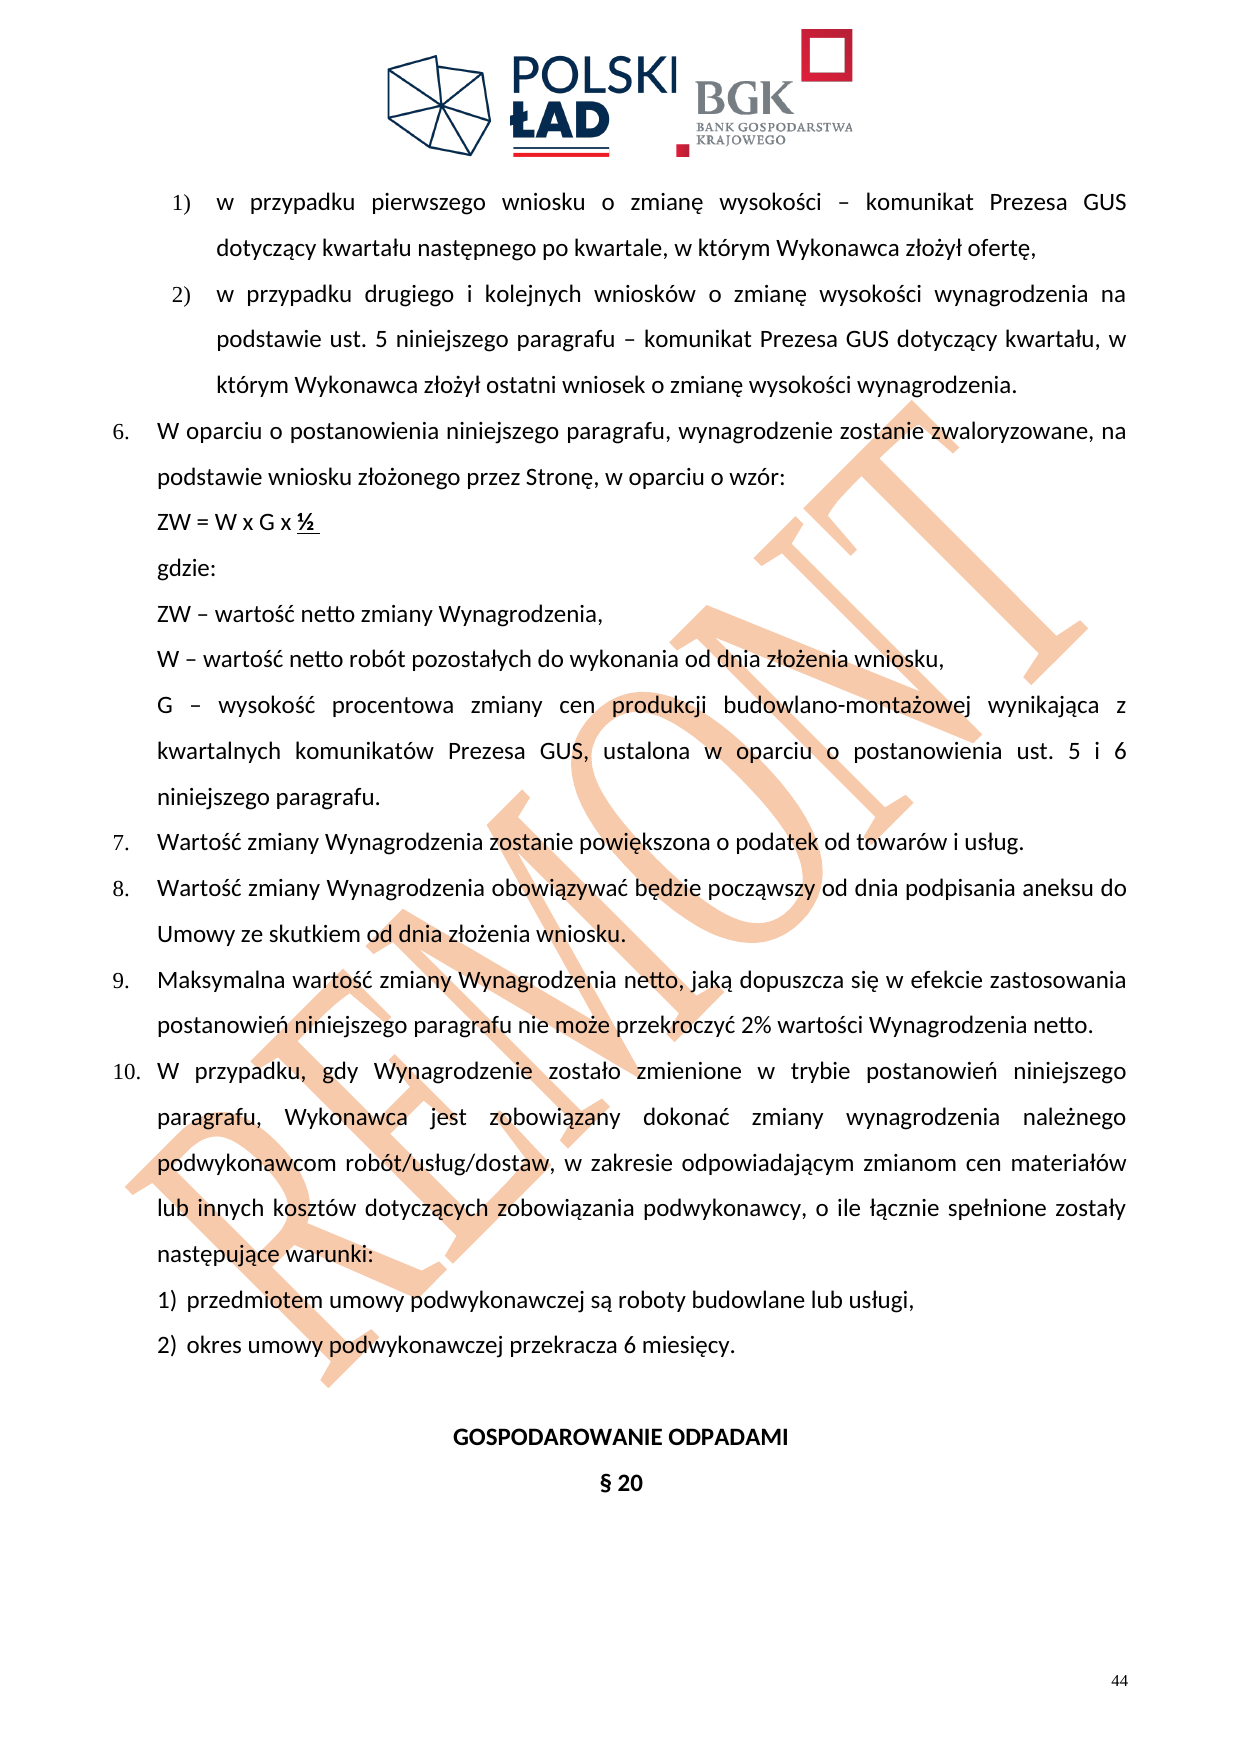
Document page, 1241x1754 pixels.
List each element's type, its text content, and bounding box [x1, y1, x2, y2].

list ZW – wartość netto zmiany Wynagrodzenia, [157, 598, 1128, 628]
list Maksymalna wartość zmiany Wynagrodzenia netto, jaką dopuszcza się w efekcie zastosowania postanowień niniejszego paragrafu nie może przekroczyć 2% wartości Wynagrodzenia netto. [112, 964, 1128, 1040]
text § 20 [114, 1467, 1128, 1497]
list w przypadku pierwszego wniosku o zmianę wysokości – komunikat Prezesa GUS dotyczący kwartału następnego po kwartale, w którym Wykonawca złożył ofertę, [172, 186, 1128, 263]
list przedmiotem umowy podwykonawczej są roboty budowlane lub usługi, [157, 1284, 1128, 1314]
text GOSPODAROWANIE ODPADAMI [114, 1421, 1128, 1452]
list G – wysokość procentowa zmiany cen produkcji budowlano-montażowej wynikająca z kwartalnych komunikatów Prezesa GUS, ustalona w oparciu o postanowienia ust. 5 i 6 niniejszego paragrafu. [157, 689, 1128, 811]
list gdzie: [157, 552, 1128, 583]
picture [387, 29, 853, 157]
list okres umowy podwykonawczej przekracza 6 miesięcy. [157, 1329, 1128, 1360]
list w przypadku drugiego i kolejnych wniosków o zmianę wysokości wynagrodzenia na podstawie ust. 5 niniejszego paragrafu – komunikat Prezesa GUS dotyczący kwartału, w którym Wykonawca złożył ostatni wniosek o zmianę wysokości wynagrodzenia. [172, 278, 1128, 400]
list W przypadku, gdy Wynagrodzenie zostało zmienione w trybie postanowień niniejszego paragrafu, Wykonawca jest zobowiązany dokonać zmiany wynagrodzenia należnego podwykonawcom robót/usług/dostaw, w zakresie odpowiadającym zmianom cen materiałów lub innych kosztów dotyczących zobowiązania podwykonawcy, o ile łącznie spełnione zostały następujące warunki: [112, 1055, 1128, 1269]
list Wartość zmiany Wynagrodzenia zostanie powiększona o podatek od towarów i usług. [112, 827, 1128, 857]
list ZW = W x G x ½ [157, 506, 1128, 537]
list W oparciu o postanowienia niniejszego paragrafu, wynagrodzenie zostanie zwaloryzowane, na podstawie wniosku złożonego przez Stronę, w oparciu o wzór: [112, 415, 1128, 491]
list W – wartość netto robót pozostałych do wykonania od dnia złożenia wniosku, [157, 644, 1128, 674]
list Wartość zmiany Wynagrodzenia obowiązywać będzie począwszy od dnia podpisania aneksu do Umowy ze skutkiem od dnia złożenia wniosku. [112, 872, 1128, 948]
